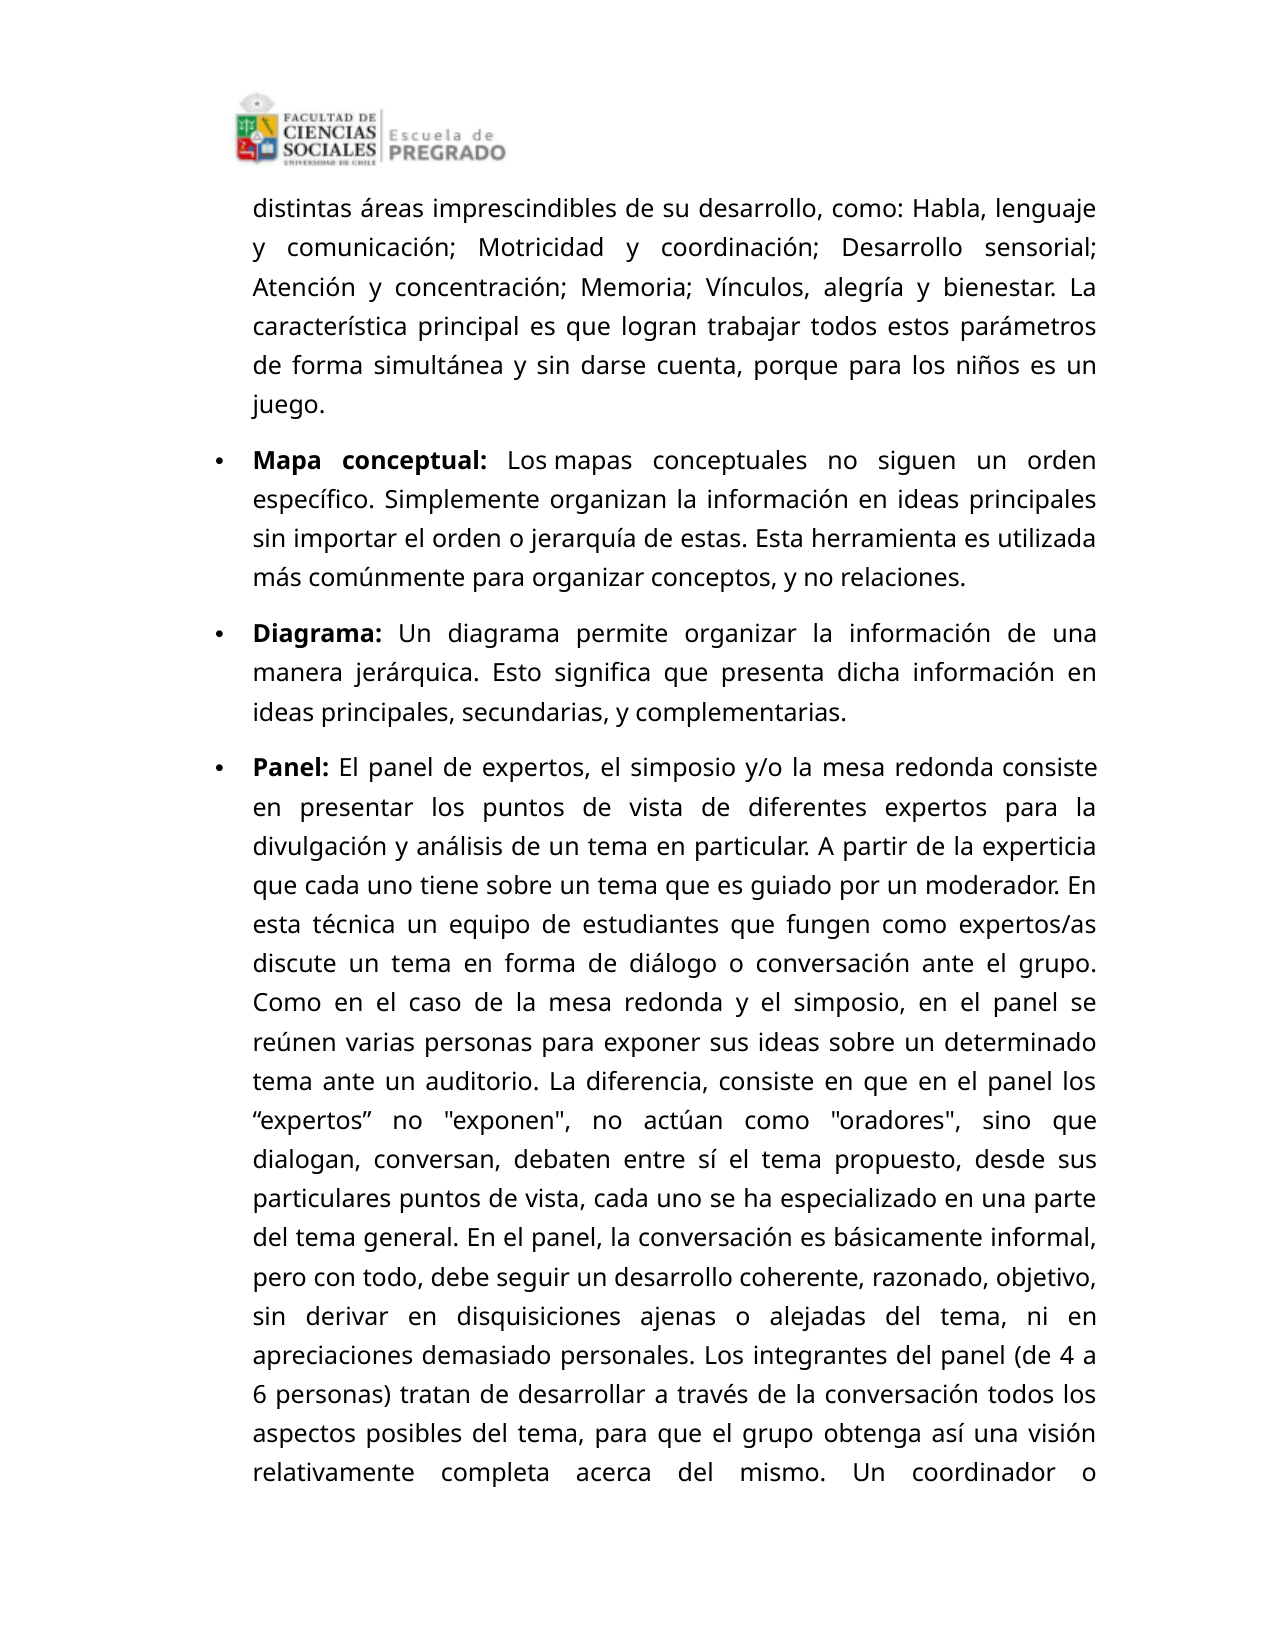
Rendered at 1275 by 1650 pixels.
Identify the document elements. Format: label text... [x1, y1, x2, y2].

list Mapa conceptual: Los mapas conceptuales no siguen un orden específico. Simplemente organizan la información en ideas principales sin importar el orden o jerarquía de estas. Esta herramienta es utilizada más comúnmente para organizar conceptos, y no relaciones. [215, 443, 1098, 594]
list Diagrama: Un diagrama permite organizar la información de una manera jerárquica. Esto significa que presenta dicha información en ideas principales, secundarias, y complementarias. [215, 616, 1098, 728]
picture [177, 73, 570, 191]
